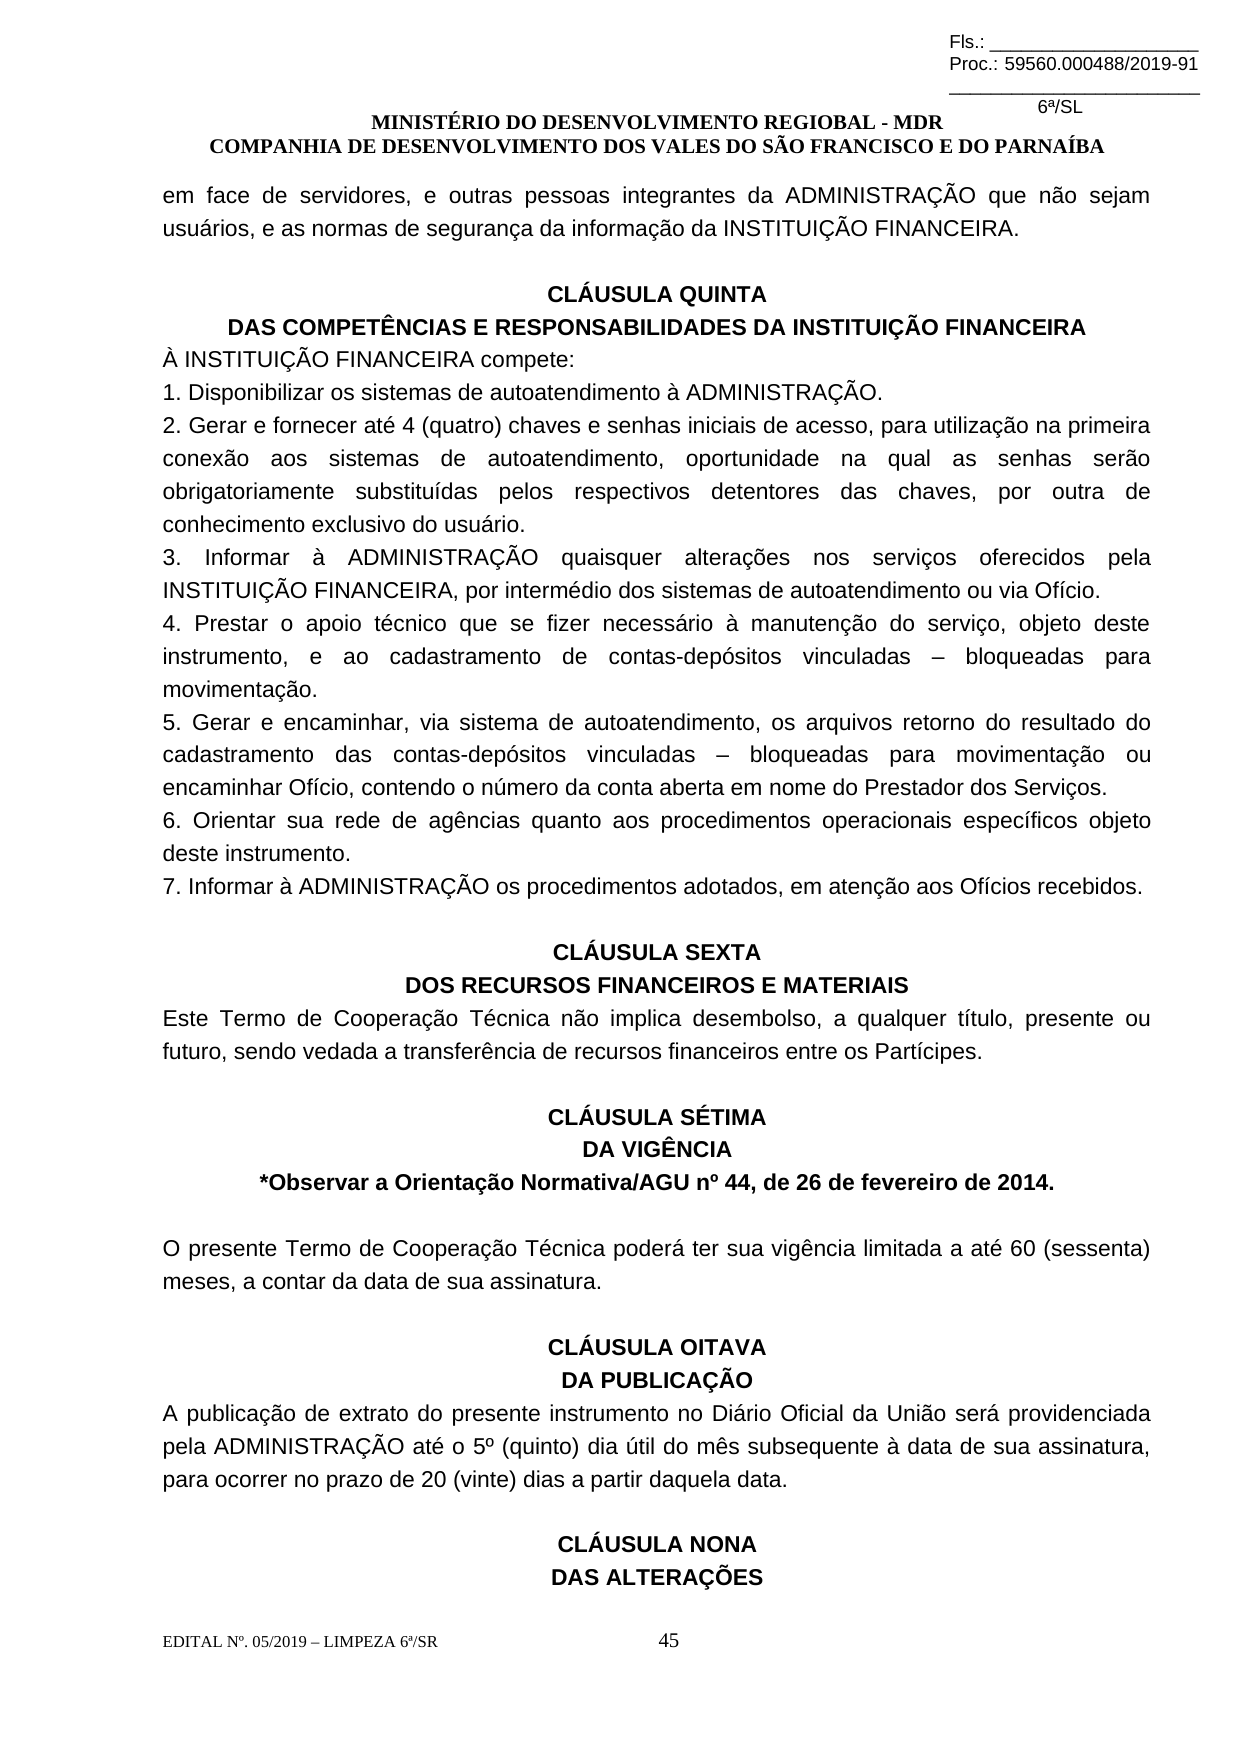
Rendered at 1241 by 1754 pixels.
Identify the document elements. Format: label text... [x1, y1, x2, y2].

text DA PUBLICAÇÃO [162, 1367, 1152, 1393]
text CLÁUSULA SEXTA [162, 939, 1152, 965]
text 7. Informar à ADMINISTRAÇÃO os procedimentos adotados, em atenção aos Ofícios recebidos. [162, 873, 1152, 899]
text CLÁUSULA SÉTIMA [162, 1103, 1152, 1130]
text 4. Prestar o apoio técnico que se fizer necessário à manutenção do serviço, objeto deste instrumento, e ao cadastramento de contas-depósitos vinculadas – bloqueadas para movimentação. [162, 610, 1152, 702]
text CLÁUSULA NONA [162, 1531, 1152, 1558]
text 1. Disponibilizar os sistemas de autoatendimento à ADMINISTRAÇÃO. [162, 379, 1152, 406]
text 2. Gerar e fornecer até 4 (quatro) chaves e senhas iniciais de acesso, para utilização na primeira conexão aos sistemas de autoatendimento, oportunidade na qual as senhas serão obrigatoriamente substituídas pelos respectivos detentores das chaves, por outra de conhecimento exclusivo do usuário. [162, 412, 1152, 537]
text DAS ALTERAÇÕES [162, 1564, 1152, 1591]
text 5. Gerar e encaminhar, via sistema de autoatendimento, os arquivos retorno do resultado do cadastramento das contas-depósitos vinculadas – bloqueadas para movimentação ou encaminhar Ofício, contendo o número da conta aberta em nome do Prestador dos Serviços. [162, 708, 1152, 801]
text CLÁUSULA QUINTA [162, 281, 1152, 307]
text DAS COMPETÊNCIAS E RESPONSABILIDADES DA INSTITUIÇÃO FINANCEIRA [162, 313, 1152, 340]
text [162, 182, 1152, 241]
text DOS RECURSOS FINANCEIROS E MATERIAIS [162, 972, 1152, 998]
text O presente Termo de Cooperação Técnica poderá ter sua vigência limitada a até 60 (sessenta) meses, a contar da data de sua assinatura. [162, 1235, 1152, 1294]
text 6. Orientar sua rede de agências quanto aos procedimentos operacionais específicos objeto deste instrumento. [162, 807, 1152, 866]
text À INSTITUIÇÃO FINANCEIRA compete: [162, 346, 1152, 373]
text A publicação de extrato do presente instrumento no Diário Oficial da União será providenciada pela ADMINISTRAÇÃO até o 5º (quinto) dia útil do mês subsequente à data de sua assinatura, para ocorrer no prazo de 20 (vinte) dias a partir daquela data. [162, 1400, 1152, 1492]
text 3. Informar à ADMINISTRAÇÃO quaisquer alterações nos serviços oferecidos pela INSTITUIÇÃO FINANCEIRA, por intermédio dos sistemas de autoatendimento ou via Ofício. [162, 544, 1152, 603]
text DA VIGÊNCIA [162, 1136, 1152, 1163]
text Este Termo de Cooperação Técnica não implica desembolso, a qualquer título, presente ou futuro, sendo vedada a transferência de recursos financeiros entre os Partícipes. [162, 1005, 1152, 1064]
text *Observar a Orientação Normativa/AGU nº 44, de 26 de fevereiro de 2014. [162, 1169, 1152, 1196]
text CLÁUSULA OITAVA [162, 1334, 1152, 1360]
